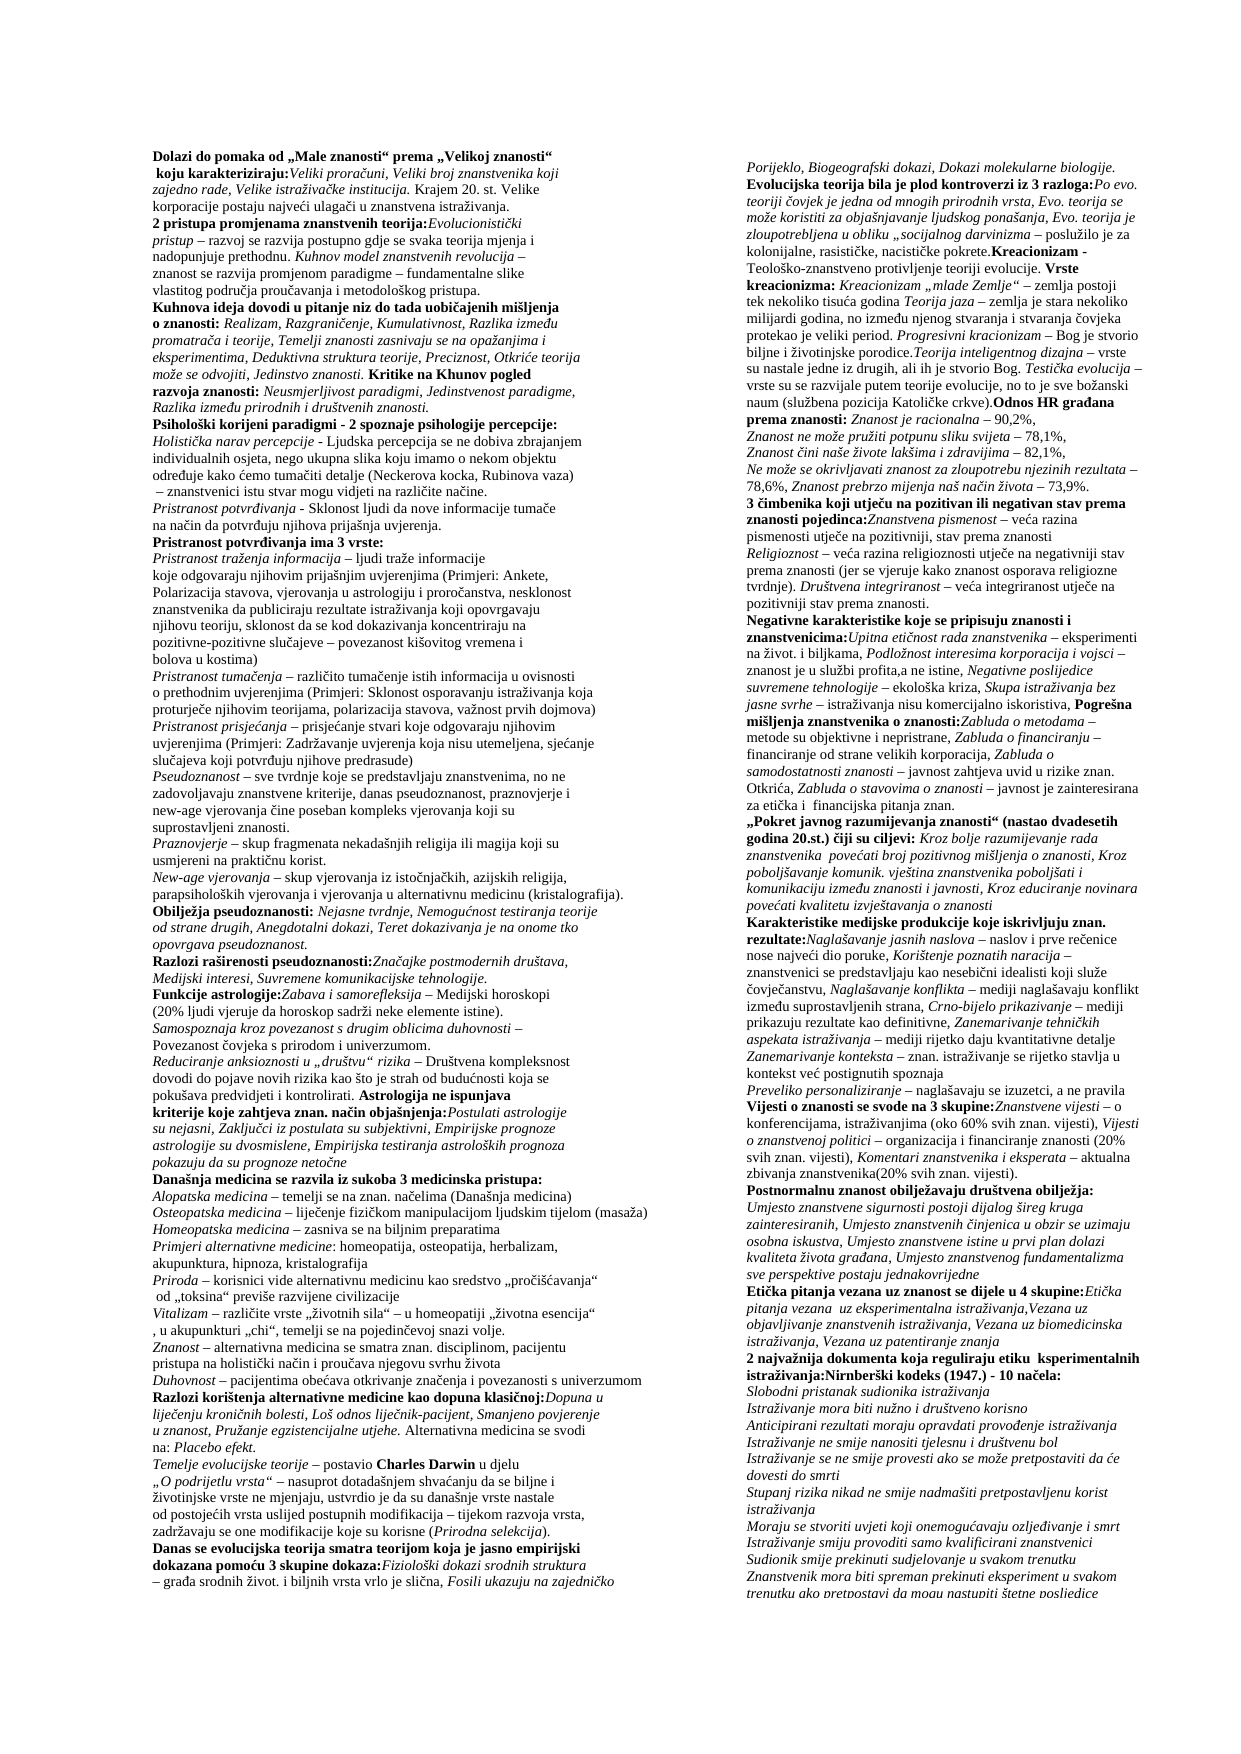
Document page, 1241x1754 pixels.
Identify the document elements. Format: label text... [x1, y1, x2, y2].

text slučajeva koji potvrđuju njihove predrasude) [152, 751, 727, 768]
text „O podrijetlu vrsta“ – nasuprot dotadašnjem shvaćanju da se biljne i [152, 1472, 727, 1489]
text 2 pristupa promjenama znanstvenih teorija:Evolucionistički [152, 215, 727, 231]
text parapsiholoških vjerovanja i vjerovanja u alternativnu medicinu (kristalografija). [152, 886, 727, 902]
text od „toksina“ previše razvijene civilizacije [152, 1288, 727, 1305]
text astrologije su dvosmislene, Empirijska testiranja astroloških prognoza [152, 1137, 727, 1154]
text Temelje evolucijske teorije – postavio Charles Darwin u djelu [152, 1456, 727, 1472]
text Samospoznaja kroz povezanost s drugim oblicima duhovnosti – [152, 1020, 727, 1036]
text vlastitog područja proučavanja i metodološkog pristupa. [152, 282, 727, 298]
text Pristranost traženja informacija – ljudi traže informacije [152, 550, 727, 567]
text new-age vjerovanja čine poseban kompleks vjerovanja koji su [152, 802, 727, 818]
text pokušava predvidjeti i kontrolirati. Astrologija ne ispunjava [152, 1087, 727, 1103]
text Psihološki korijeni paradigmi - 2 spoznaje psihologije percepcije: [152, 416, 727, 433]
text Razlozi korištenja alternativne medicine kao dopuna klasičnoj:Dopuna u [152, 1389, 727, 1405]
text (20% ljudi vjeruje da horoskop sadrži neke elemente istine). [152, 1003, 727, 1020]
text Razlika između prirodnih i društvenih znanosti. [152, 399, 727, 416]
text , u akupunkturi „chi“, temelji se na pojedinčevoj snazi volje. [152, 1322, 727, 1338]
text Alopatska medicina – temelji se na znan. načelima (Današnja medicina) [152, 1187, 727, 1204]
text New-age vjerovanja – skup vjerovanja iz istočnjačkih, azijskih religija, [152, 869, 727, 886]
text na način da potvrđuju njihova prijašnja uvjerenja. [152, 517, 727, 533]
text Znanost – alternativna medicina se smatra znan. disciplinom, pacijentu [152, 1338, 727, 1355]
text su nejasni, Zaključci iz postulata su subjektivni, Empirijske prognoze [152, 1120, 727, 1137]
text Medijski interesi, Suvremene komunikacijske tehnologije. [152, 969, 727, 986]
text Priroda – korisnici vide alternativnu medicinu kao sredstvo „pročišćavanja“ [152, 1271, 727, 1288]
text bolova u kostima) [152, 651, 727, 667]
text – građa srodnih život. i biljnih vrsta vrlo je slična, Fosili ukazuju na zajedničko [152, 1573, 727, 1590]
text određuje kako ćemo tumačiti detalje (Neckerova kocka, Rubinova vaza) [152, 466, 727, 483]
text Pristranost tumačenja – različito tumačenje istih informacija u ovisnosti [152, 667, 727, 684]
text liječenju kroničnih bolesti, Loš odnos liječnik-pacijent, Smanjeno povjerenje [152, 1405, 727, 1422]
text pristupa na holistički način i proučava njegovu svrhu života [152, 1355, 727, 1372]
text kriterije koje zahtjeva znan. način objašnjenja:Postulati astrologije [152, 1103, 727, 1120]
text Pseudoznanost – sve tvrdnje koje se predstavljaju znanstvenima, no ne [152, 768, 727, 785]
text Praznovjerje – skup fragmenata nekadašnjih religija ili magija koji su [152, 835, 727, 852]
text na: Placebo efekt. [152, 1439, 727, 1456]
text životinjske vrste ne mjenjaju, ustvrdio je da su današnje vrste nastale [152, 1489, 727, 1506]
text Homeopatska medicina – zasniva se na biljnim preparatima [152, 1221, 727, 1238]
text Povezanost čovjeka s prirodom i univerzumom. [152, 1036, 727, 1053]
text Kuhnova ideja dovodi u pitanje niz do tada uobičajenih mišljenja [152, 298, 727, 315]
text eksperimentima, Deduktivna struktura teorije, Preciznost, Otkriće teorija [152, 349, 727, 366]
text od postojećih vrsta uslijed postupnih modifikacija – tijekom razvoja vrsta, [152, 1506, 727, 1523]
text Obilježja pseudoznanosti: Nejasne tvrdnje, Nemogućnost testiranja teorije [152, 902, 727, 919]
text usmjereni na praktičnu korist. [152, 852, 727, 869]
text akupunktura, hipnoza, kristalografija [152, 1254, 727, 1271]
text Duhovnost – pacijentima obećava otkrivanje značenja i povezanosti s univerzumom [152, 1372, 727, 1389]
text Osteopatska medicina – liječenje fizičkom manipulacijom ljudskim tijelom (masaža) [152, 1204, 727, 1221]
text individualnih osjeta, nego ukupna slika koju imamo o nekom objektu [152, 449, 727, 466]
text Primjeri alternativne medicine: homeopatija, osteopatija, herbalizam, [152, 1238, 727, 1254]
text može se odvojiti, Jedinstvo znanosti. Kritike na Khunov pogled [152, 366, 727, 382]
text koju karakteriziraju:Veliki proračuni, Veliki broj znanstvenika koji [152, 164, 727, 181]
text zajedno rade, Velike istraživačke institucija. Krajem 20. st. Velike [152, 181, 727, 198]
text zadržavaju se one modifikacije koje su korisne (Prirodna selekcija). [152, 1523, 727, 1539]
text u znanost, Pružanje egzistencijalne utjehe. Alternativna medicina se svodi [152, 1422, 727, 1439]
text opovrgava pseudoznanost. [152, 936, 727, 953]
text Danas se evolucijska teorija smatra teorijom koja je jasno empirijski [152, 1539, 727, 1556]
text pokazuju da su prognoze netočne [152, 1154, 727, 1171]
text – znanstvenici istu stvar mogu vidjeti na različite načine. [152, 483, 727, 500]
text Polarizacija stavova, vjerovanja u astrologiju i proročanstva, nesklonost [152, 584, 727, 600]
text dovodi do pojave novih rizika kao što je strah od budućnosti koja se [152, 1070, 727, 1087]
text Vitalizam – različite vrste „životnih sila“ – u homeopatiji „životna esencija“ [152, 1305, 727, 1322]
text uvjerenjima (Primjeri: Zadržavanje uvjerenja koja nisu utemeljena, sjećanje [152, 734, 727, 751]
text suprostavljeni znanosti. [152, 818, 727, 835]
text promatrača i teorije, Temelji znanosti zasnivaju se na opažanjima i [152, 332, 727, 349]
text o prethodnim uvjerenjima (Primjeri: Sklonost osporavanju istraživanja koja [152, 684, 727, 701]
text Pristranost potvrđivanja - Sklonost ljudi da nove informacije tumače [152, 500, 727, 517]
text pozitivne-pozitivne slučajeve – povezanost kišovitog vremena i [152, 634, 727, 651]
text razvoja znanosti: Neusmjerljivost paradigmi, Jedinstvenost paradigme, [152, 382, 727, 399]
text znanstvenika da publiciraju rezultate istraživanja koji opovrgavaju [152, 600, 727, 617]
text znanost se razvija promjenom paradigme – fundamentalne slike [152, 265, 727, 282]
text Holistička narav percepcije - Ljudska percepcija se ne dobiva zbrajanjem [152, 433, 727, 449]
text dokazana pomoću 3 skupine dokaza:Fiziološki dokazi srodnih struktura [152, 1556, 727, 1573]
text Reduciranje anksioznosti u „društvu“ rizika – Društvena kompleksnost [152, 1053, 727, 1070]
text Dolazi do pomaka od „Male znanosti“ prema „Velikoj znanosti“ [152, 148, 1093, 164]
text od strane drugih, Anegdotalni dokazi, Teret dokazivanja je na onome tko [152, 919, 727, 936]
text nadopunjuje prethodnu. Kuhnov model znanstvenih revolucija – [152, 248, 727, 265]
text korporacije postaju najveći ulagači u znanstvena istraživanja. [152, 198, 727, 215]
text koje odgovaraju njihovim prijašnjim uvjerenjima (Primjeri: Ankete, [152, 567, 727, 584]
text njihovu teoriju, sklonost da se kod dokazivanja koncentriraju na [152, 617, 727, 634]
text Današnja medicina se razvila iz sukoba 3 medicinska pristupa: [152, 1171, 727, 1187]
text Funkcije astrologije:Zabava i samorefleksija – Medijski horoskopi [152, 986, 727, 1003]
text zadovoljavaju znanstvene kriterije, danas pseudoznanost, praznovjerje i [152, 785, 727, 802]
text Razlozi raširenosti pseudoznanosti:Značajke postmodernih društava, [152, 953, 727, 969]
text Pristranost prisjećanja – prisjećanje stvari koje odgovaraju njihovim [152, 718, 727, 734]
text o znanosti: Realizam, Razgraničenje, Kumulativnost, Razlika između [152, 315, 727, 332]
text proturječe njihovim teorijama, polarizacija stavova, važnost prvih dojmova) [152, 701, 727, 718]
text pristup – razvoj se razvija postupno gdje se svaka teorija mjenja i [152, 231, 727, 248]
text Pristranost potvrđivanja ima 3 vrste: [152, 533, 727, 550]
